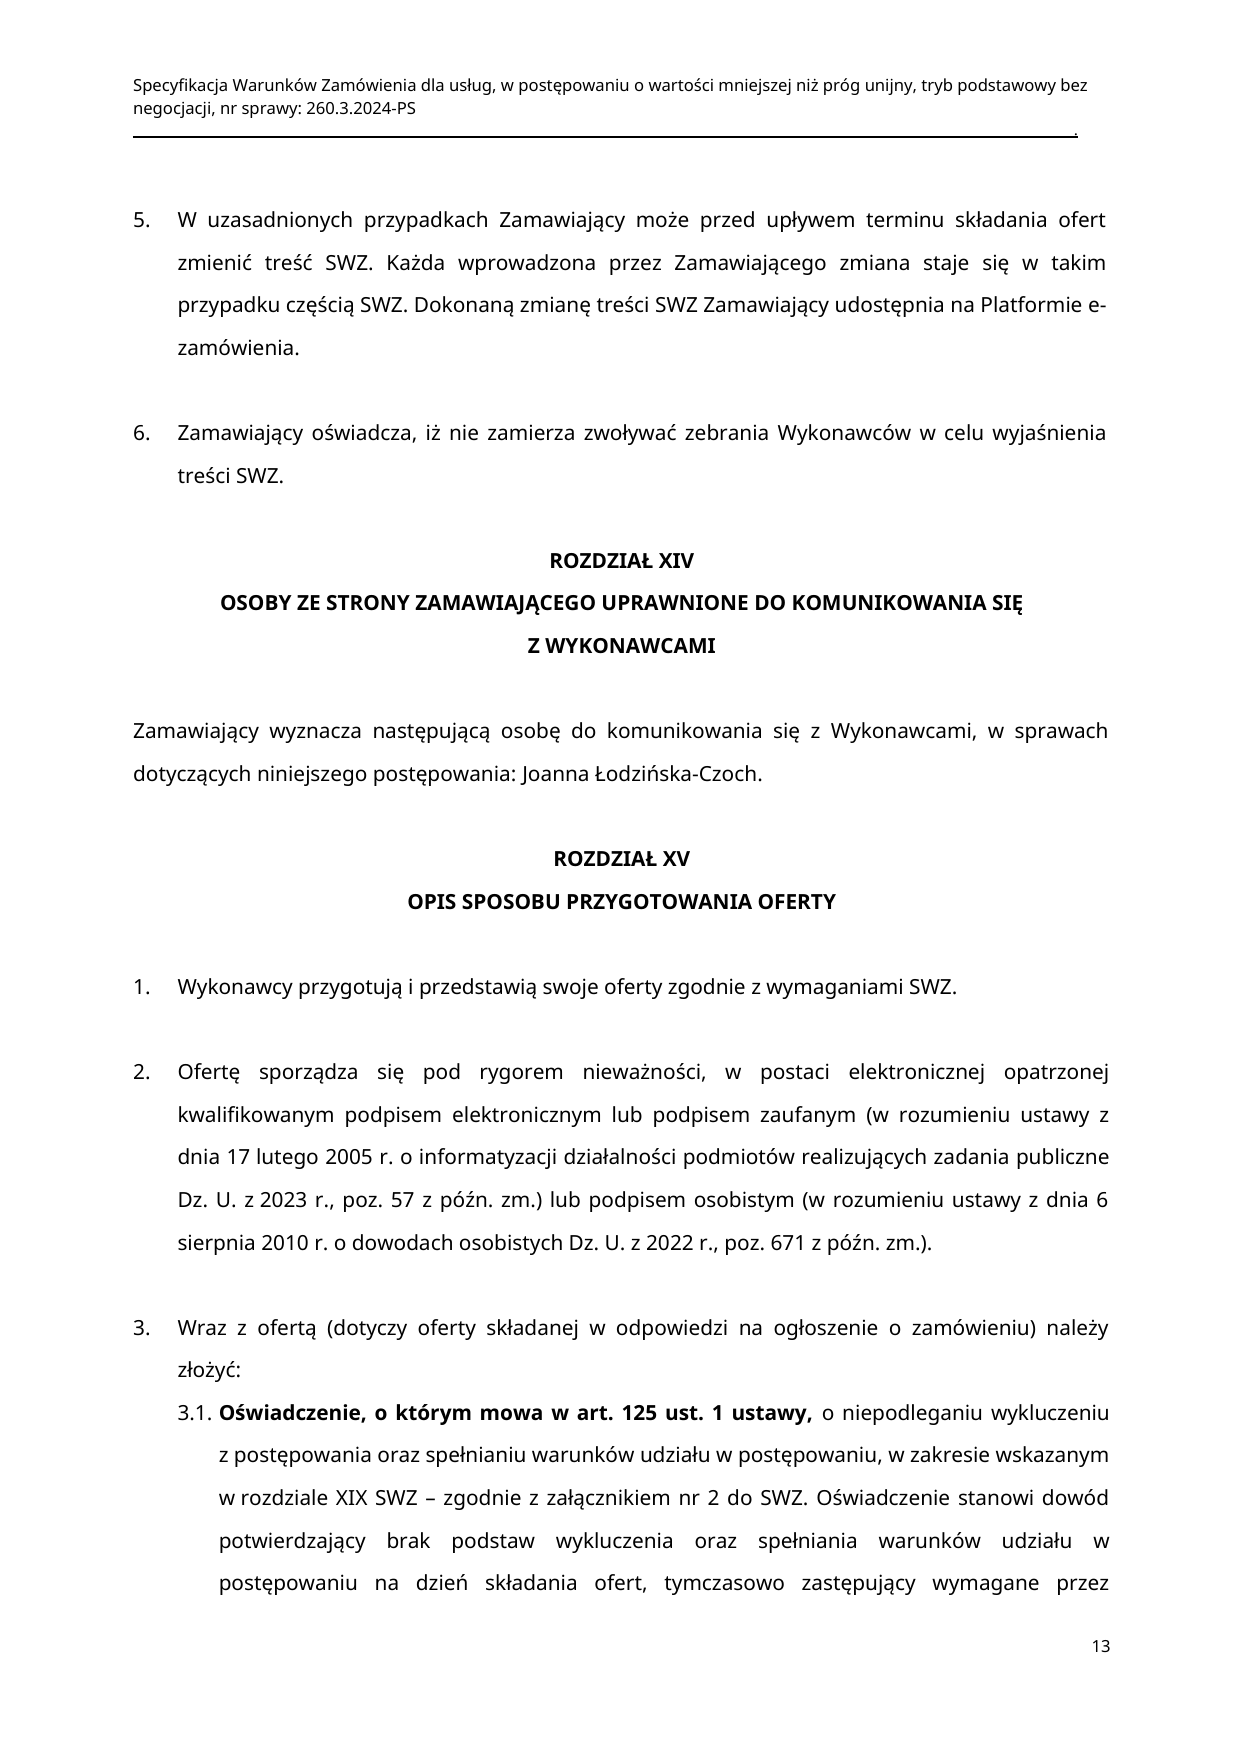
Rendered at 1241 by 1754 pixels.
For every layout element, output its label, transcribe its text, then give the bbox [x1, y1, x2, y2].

subtitle ROZDZIAŁ XV [133, 844, 1110, 873]
list Zamawiający oświadcza, iż nie zamierza zwoływać zebrania Wykonawców w celu wyjaśnienia treści SWZ. [133, 418, 1107, 489]
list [177, 1398, 1110, 1597]
list W uzasadnionych przypadkach Zamawiający może przed upływem terminu składania ofert zmienić treść SWZ. Każda wprowadzona przez Zamawiającego zmiana staje się w takim przypadku częścią SWZ. Dokonaną zmianę treści SWZ Zamawiający udostępnia na Platformie e-zamówienia. [133, 205, 1107, 361]
text Zamawiający wyznacza następującą osobę do komunikowania się z Wykonawcami, w sprawach dotyczących niniejszego postępowania: Joanna Łodzińska-Czoch. [133, 716, 1110, 787]
subtitle ROZDZIAŁ XIV [133, 546, 1110, 574]
list Wraz z ofertą (dotyczy oferty składanej w odpowiedzi na ogłoszenie o zamówieniu) należy złożyć: [133, 1313, 1110, 1384]
list Wykonawcy przygotują i przedstawią swoje oferty zgodnie z wymaganiami SWZ. [133, 972, 1110, 1000]
subtitle OSOBY ZE STRONY ZAMAWIAJĄCEGO UPRAWNIONE DO KOMUNIKOWANIA SIĘ Z WYKONAWCAMI [133, 588, 1110, 659]
list Ofertę sporządza się pod rygorem nieważności, w postaci elektronicznej opatrzonej kwalifikowanym podpisem elektronicznym lub podpisem zaufanym (w rozumieniu ustawy z dnia 17 lutego 2005 r. o informatyzacji działalności podmiotów realizujących zadania publiczne Dz. U. z 2023 r., poz. 57 z późn. zm.) lub podpisem osobistym (w rozumieniu ustawy z dnia 6 sierpnia 2010 r. o dowodach osobistych Dz. U. z 2022 r., poz. 671 z późn. zm.). [133, 1057, 1110, 1256]
subtitle OPIS SPOSOBU PRZYGOTOWANIA OFERTY [133, 887, 1110, 915]
